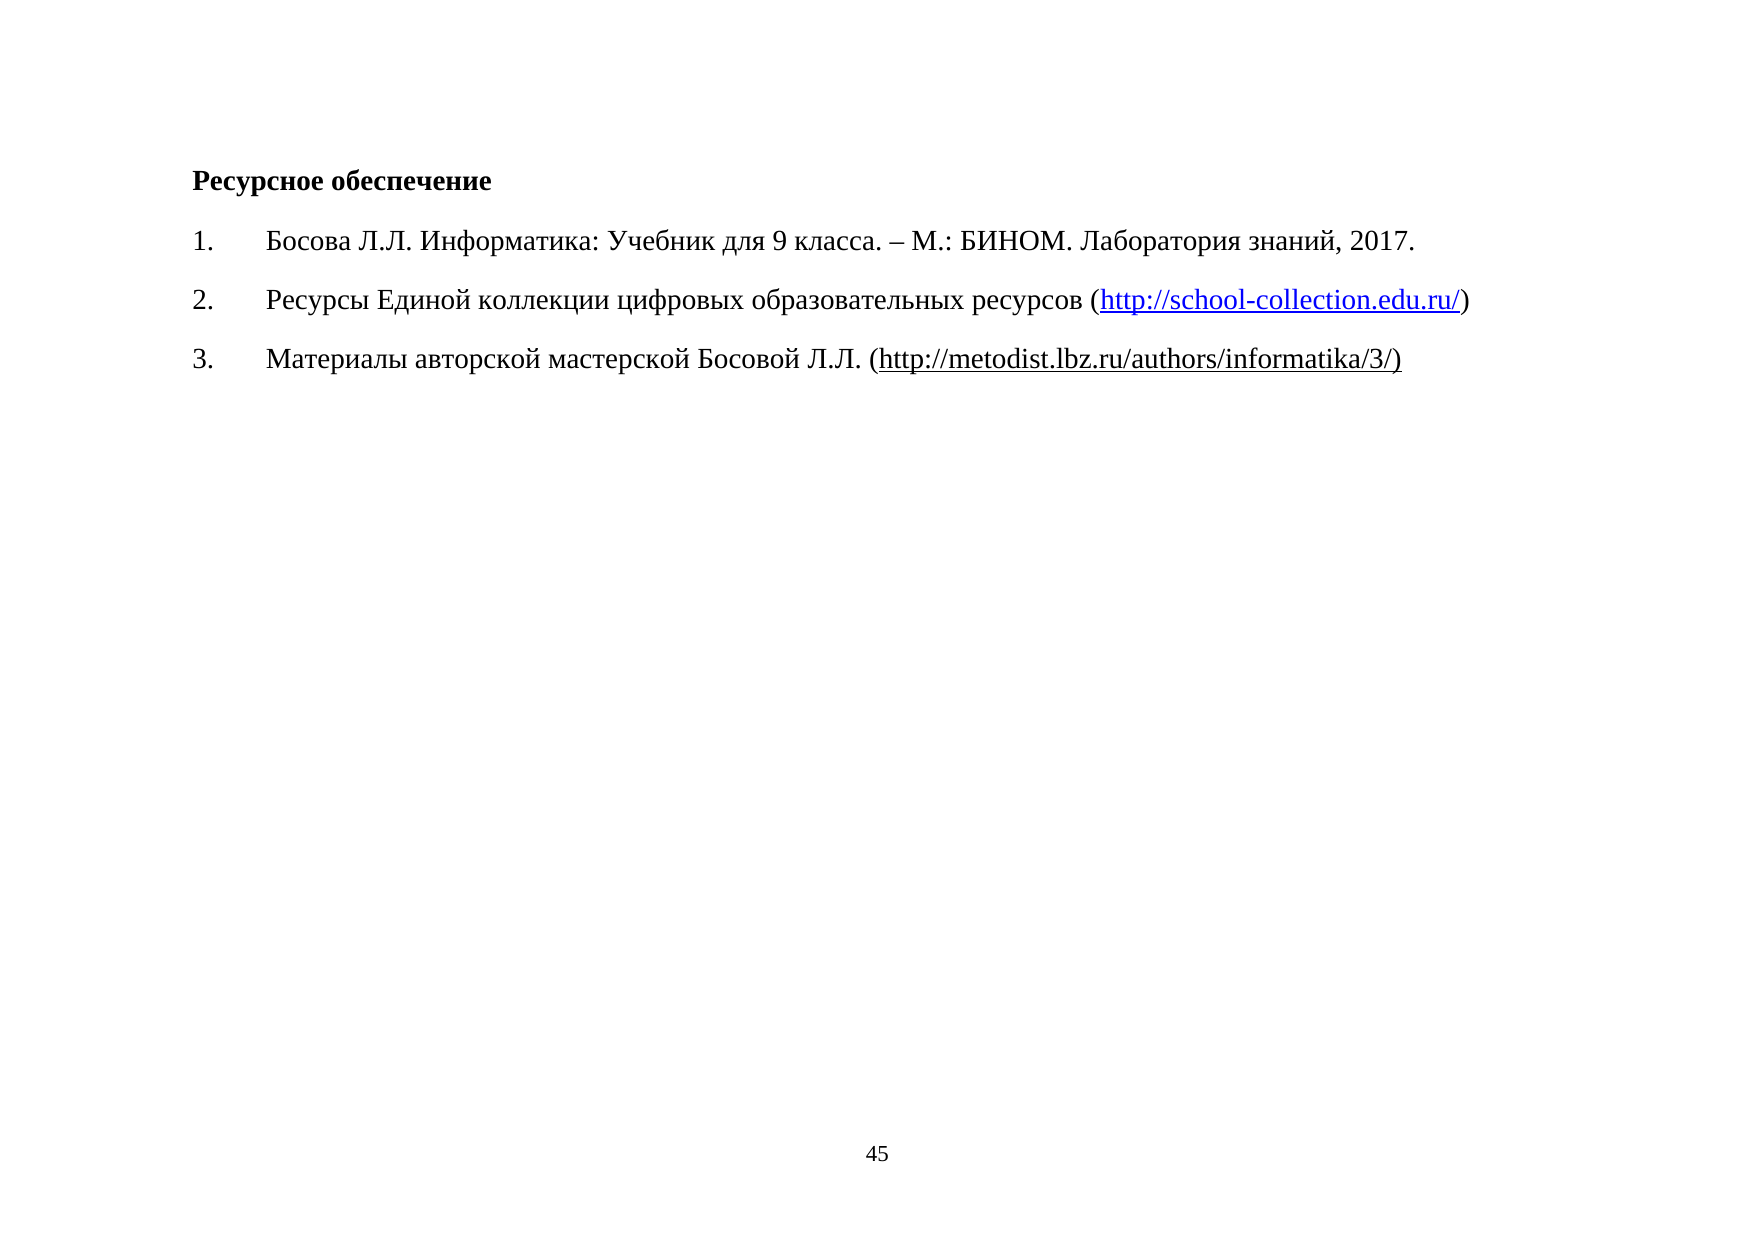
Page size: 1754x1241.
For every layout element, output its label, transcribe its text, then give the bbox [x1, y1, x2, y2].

list Босова Л.Л. Информатика: Учебник для 9 класса. – М.: БИНОМ. Лаборатория знаний, 2017. [118, 223, 1636, 256]
text Ресурсное обеспечение [118, 163, 1636, 197]
list Материалы авторской мастерской Босовой Л.Л. (http://metodist.lbz.ru/authors/informatika/3/) [118, 342, 1636, 375]
list Ресурсы Единой коллекции цифровых образовательных ресурсов (http://school-collection.edu.ru/) [118, 282, 1636, 316]
